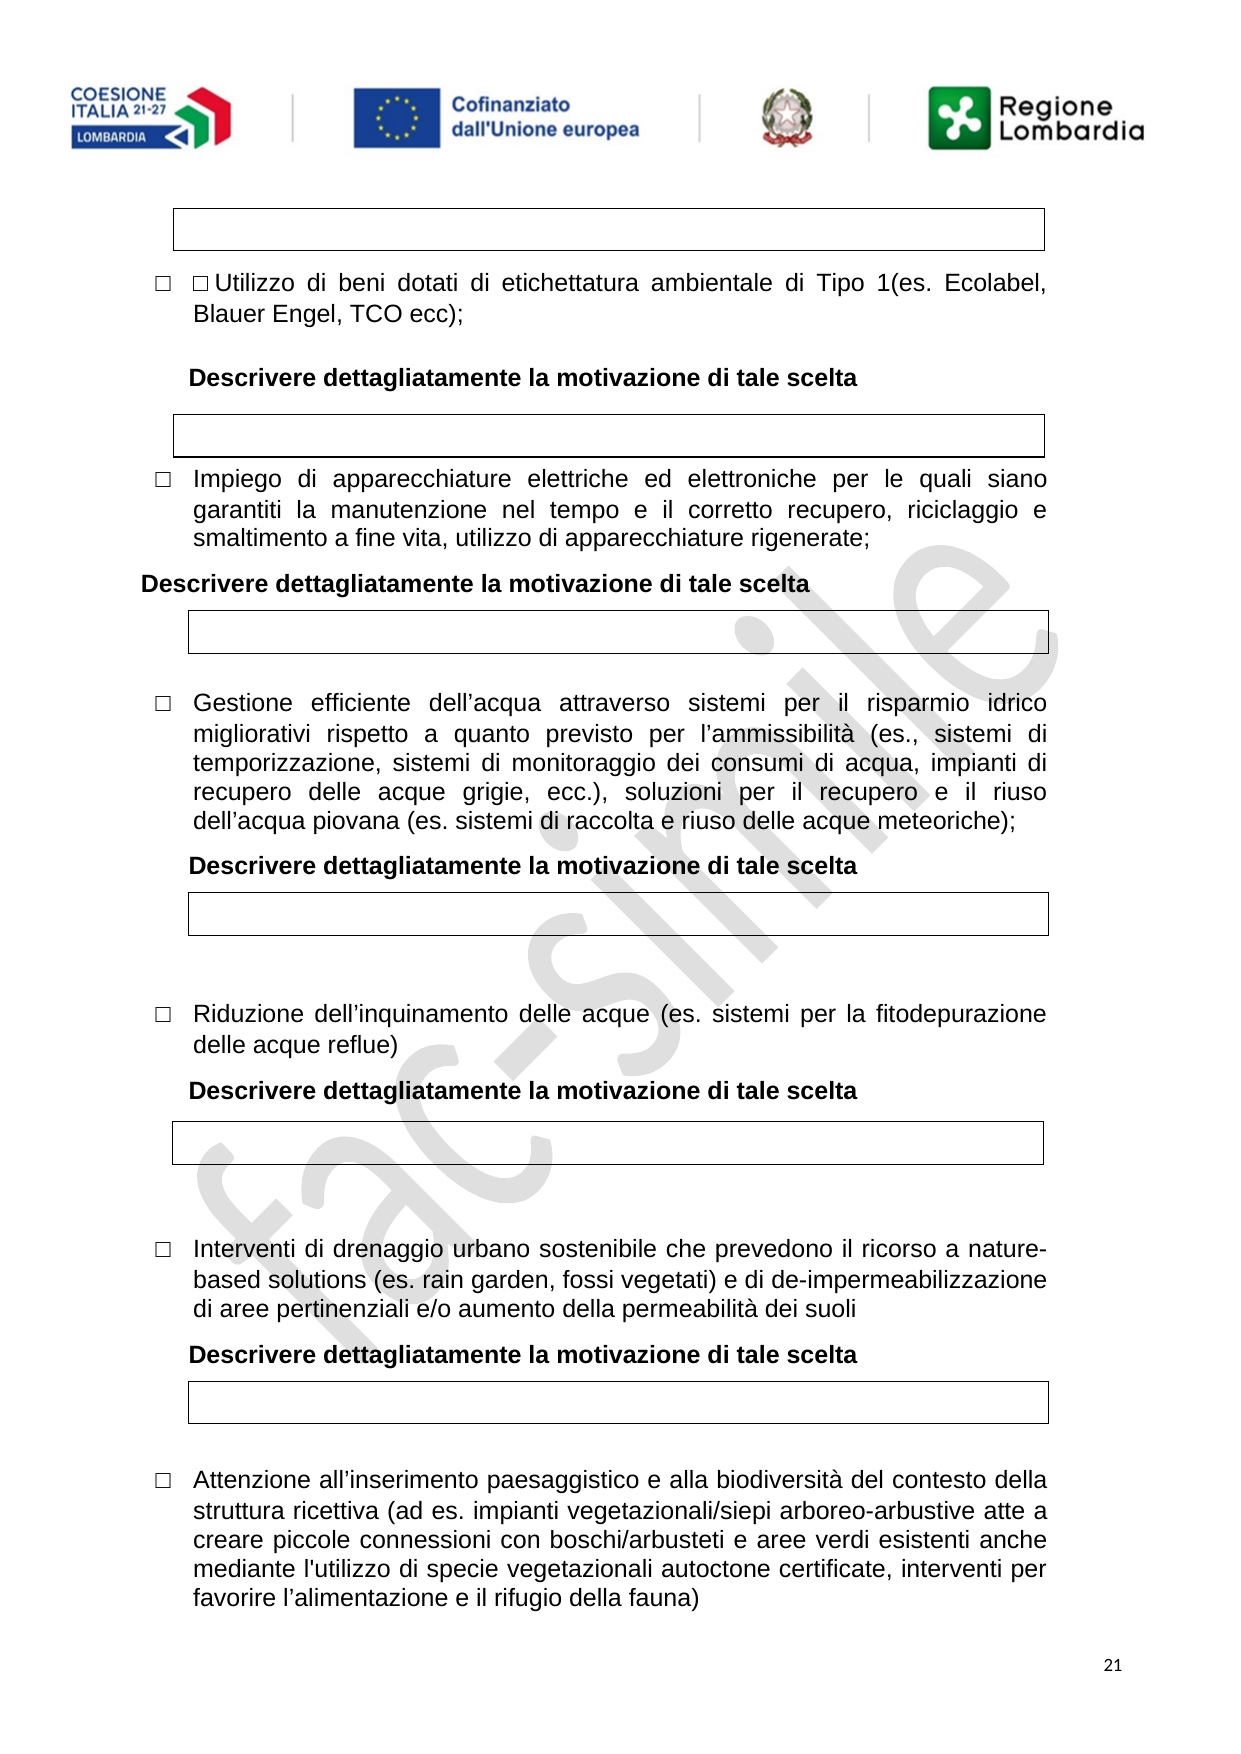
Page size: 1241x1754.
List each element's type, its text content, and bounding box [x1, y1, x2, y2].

picture [59, 73, 1157, 164]
